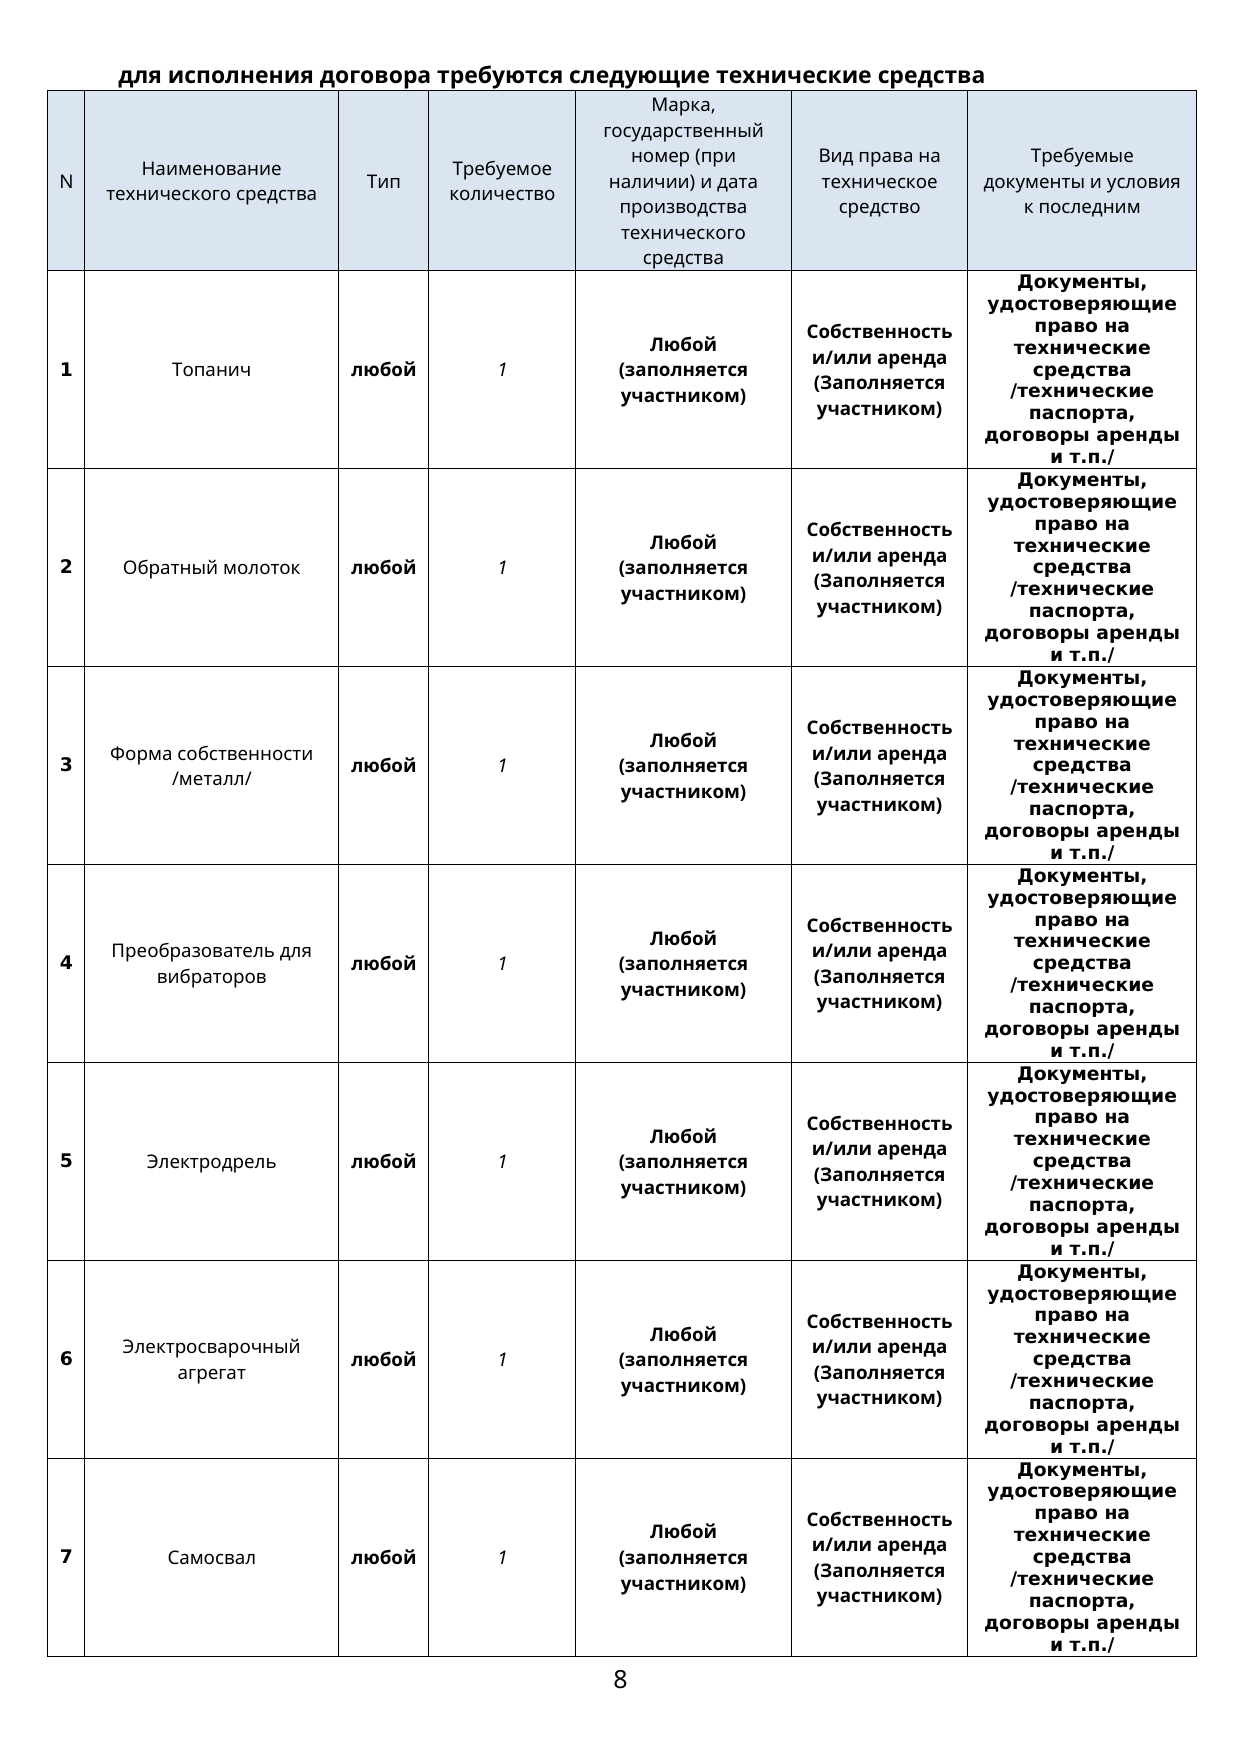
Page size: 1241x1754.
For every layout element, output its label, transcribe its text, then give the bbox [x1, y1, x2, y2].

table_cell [792, 1459, 967, 1656]
table_cell любой [339, 865, 428, 1062]
table_cell Документы, удостоверяющие право на технические средства /технические паспорта, договоры аренды и т.п./ [968, 865, 1196, 1062]
table_cell Топанич [85, 271, 338, 468]
table_cell Обратный молоток [85, 469, 338, 666]
table_cell 1 [429, 271, 575, 468]
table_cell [968, 1459, 1196, 1656]
table_cell Любой (заполняется участником) [576, 271, 791, 468]
table_cell Собственность и/или аренда (Заполняется участником) [792, 865, 967, 1062]
table_cell 4 [48, 865, 84, 1062]
table_cell 1 [429, 1459, 575, 1656]
table_cell 3 [48, 667, 84, 864]
table_cell Собственность и/или аренда (Заполняется участником) [792, 1261, 967, 1458]
table_cell Документы, удостоверяющие право на технические средства /технические паспорта, договоры аренды и т.п./ [968, 271, 1196, 468]
table_cell Форма собственности /металл/ [85, 667, 338, 864]
table_cell Любой (заполняется участником) [576, 1063, 791, 1260]
table_cell 6 [48, 1261, 84, 1458]
table_cell Любой (заполняется участником) [576, 1261, 791, 1458]
table_cell 1 [429, 1063, 575, 1260]
table_cell 1 [48, 271, 84, 468]
table_cell Электросварочный агрегат [85, 1261, 338, 1458]
table_cell Любой (заполняется участником) [576, 865, 791, 1062]
table_header Тип [339, 91, 428, 270]
table_cell любой [339, 1459, 428, 1656]
table_header Вид права на техническое средство [792, 91, 967, 270]
table_header Требуемые документы и условия к последним [968, 91, 1196, 270]
table_header N [48, 91, 84, 270]
table_cell 1 [429, 667, 575, 864]
table_cell любой [339, 271, 428, 468]
table_cell любой [339, 667, 428, 864]
table_cell 5 [48, 1063, 84, 1260]
table_cell Документы, удостоверяющие право на технические средства /технические паспорта, договоры аренды и т.п./ [968, 469, 1196, 666]
table_cell любой [339, 469, 428, 666]
table_cell Собственность и/или аренда (Заполняется участником) [792, 469, 967, 666]
table_cell Любой (заполняется участником) [576, 667, 791, 864]
table_cell Преобразователь для вибраторов [85, 865, 338, 1062]
table_header Требуемое количество [429, 91, 575, 270]
table_cell Собственность и/или аренда (Заполняется участником) [792, 271, 967, 468]
table_cell любой [339, 1063, 428, 1260]
table_cell Документы, удостоверяющие право на технические средства /технические паспорта, договоры аренды и т.п./ [968, 1261, 1196, 1458]
table_cell 1 [429, 865, 575, 1062]
table_cell Собственность и/или аренда (Заполняется участником) [792, 1063, 967, 1260]
table_cell Самосвал [85, 1459, 338, 1656]
table_cell Электродрель [85, 1063, 338, 1260]
table_header Марка, государственный номер (при наличии) и дата производства технического средства [576, 91, 791, 270]
table_cell любой [339, 1261, 428, 1458]
table_cell 2 [48, 469, 84, 666]
table_header Наименование технического средства [85, 91, 338, 270]
table_cell Документы, удостоверяющие право на технические средства /технические паспорта, договоры аренды и т.п./ [968, 667, 1196, 864]
table_cell Любой (заполняется участником) [576, 469, 791, 666]
table_cell Собственность и/или аренда (Заполняется участником) [792, 667, 967, 864]
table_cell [576, 1459, 791, 1656]
table_cell 1 [429, 469, 575, 666]
text для исполнения договора требуются следующие технические средства [59, 59, 1181, 90]
table_cell 1 [429, 1261, 575, 1458]
table_cell Документы, удостоверяющие право на технические средства /технические паспорта, договоры аренды и т.п./ [968, 1063, 1196, 1260]
table_cell 7 [48, 1459, 84, 1656]
